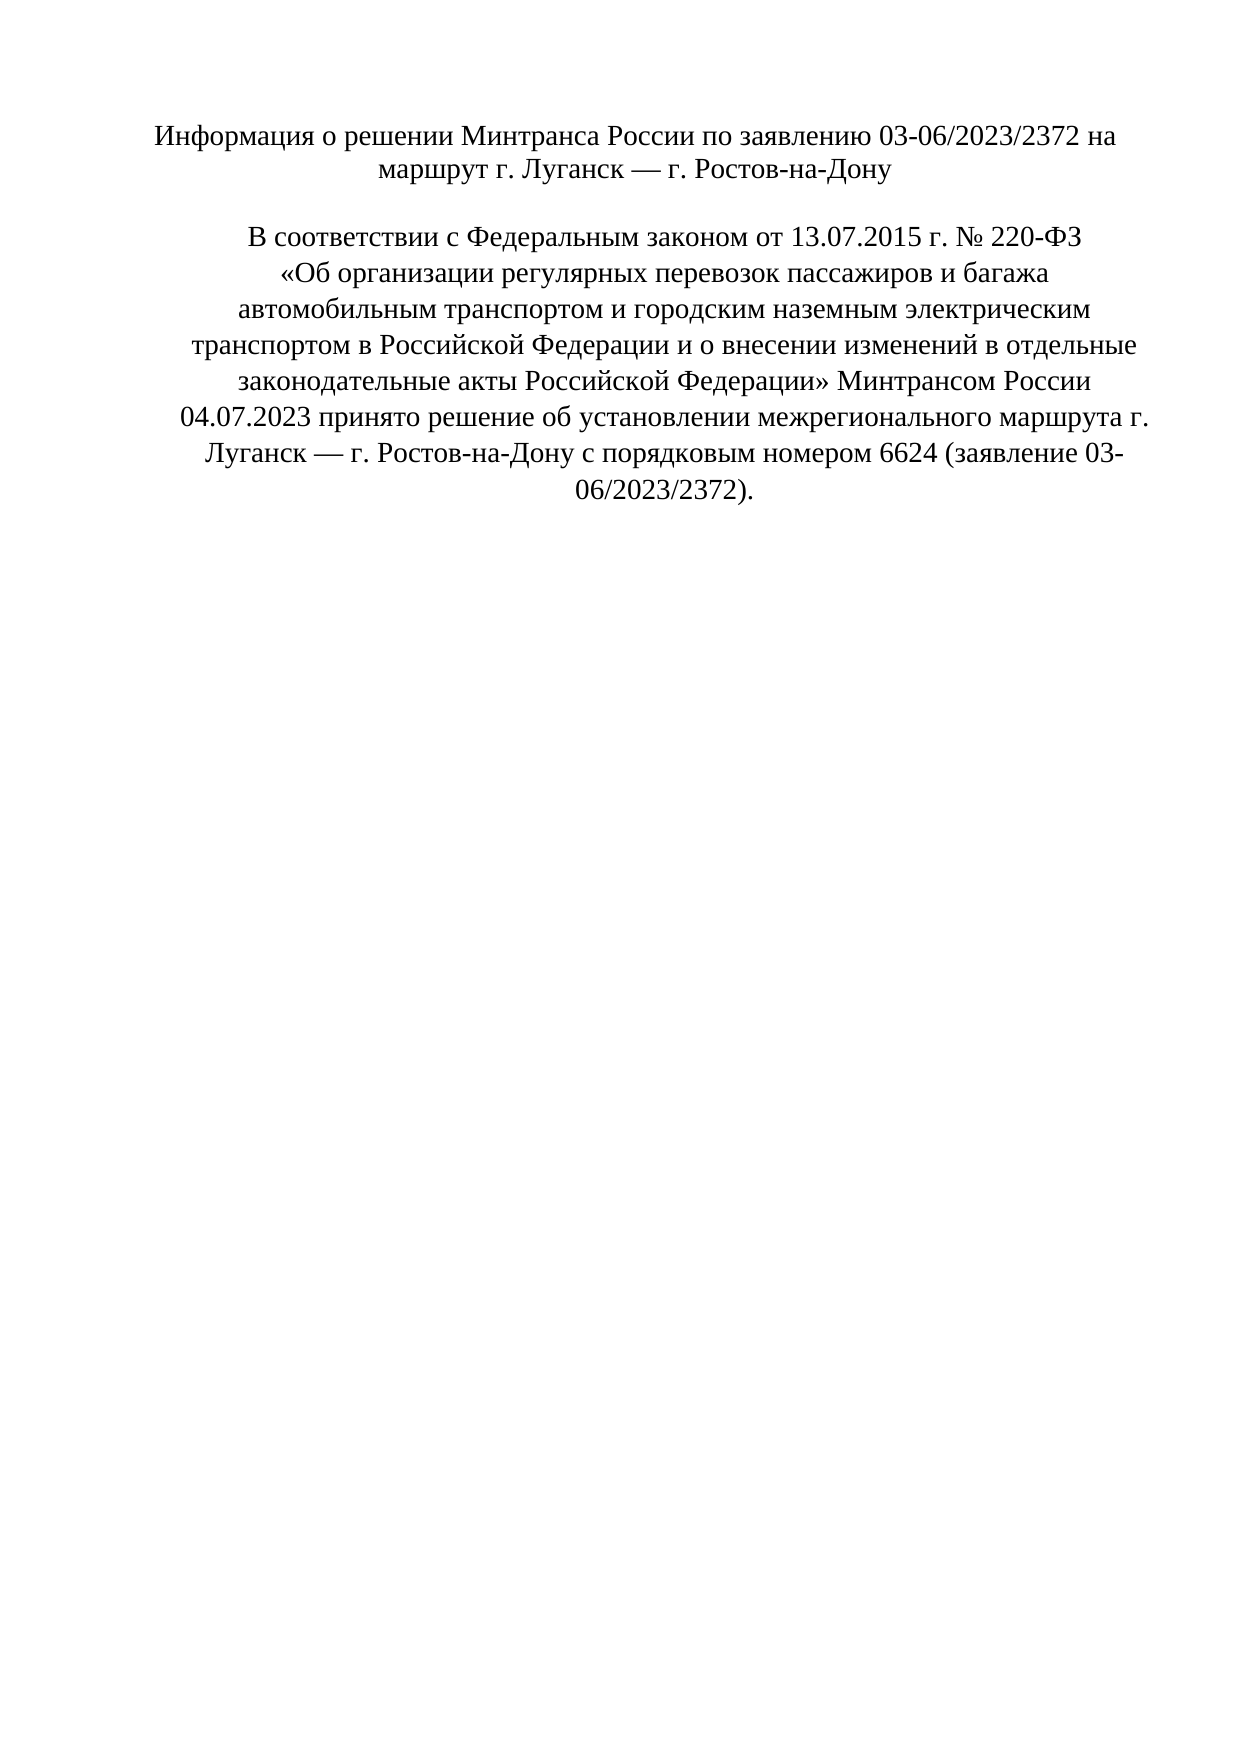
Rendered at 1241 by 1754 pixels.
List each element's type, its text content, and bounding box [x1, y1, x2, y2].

text Информация о решении Минтранса России по заявлению 03-06/2023/2372 на маршрут г. Луганск — г. Ростов-на-Дону [118, 118, 1152, 185]
text В соответствии с Федеральным законом от 13.07.2015 г. № 220-ФЗ «Об организации регулярных перевозок пассажиров и багажа автомобильным транспортом и городским наземным электрическим транспортом в Российской Федерации и о внесении изменений в отдельные законодательные акты Российской Федерации» Минтрансом России 04.07.2023 принято решение об установлении межрегионального маршрута г. Луганск — г. Ростов-на-Дону с порядковым номером 6624 (заявление 03-06/2023/2372). [177, 219, 1152, 505]
